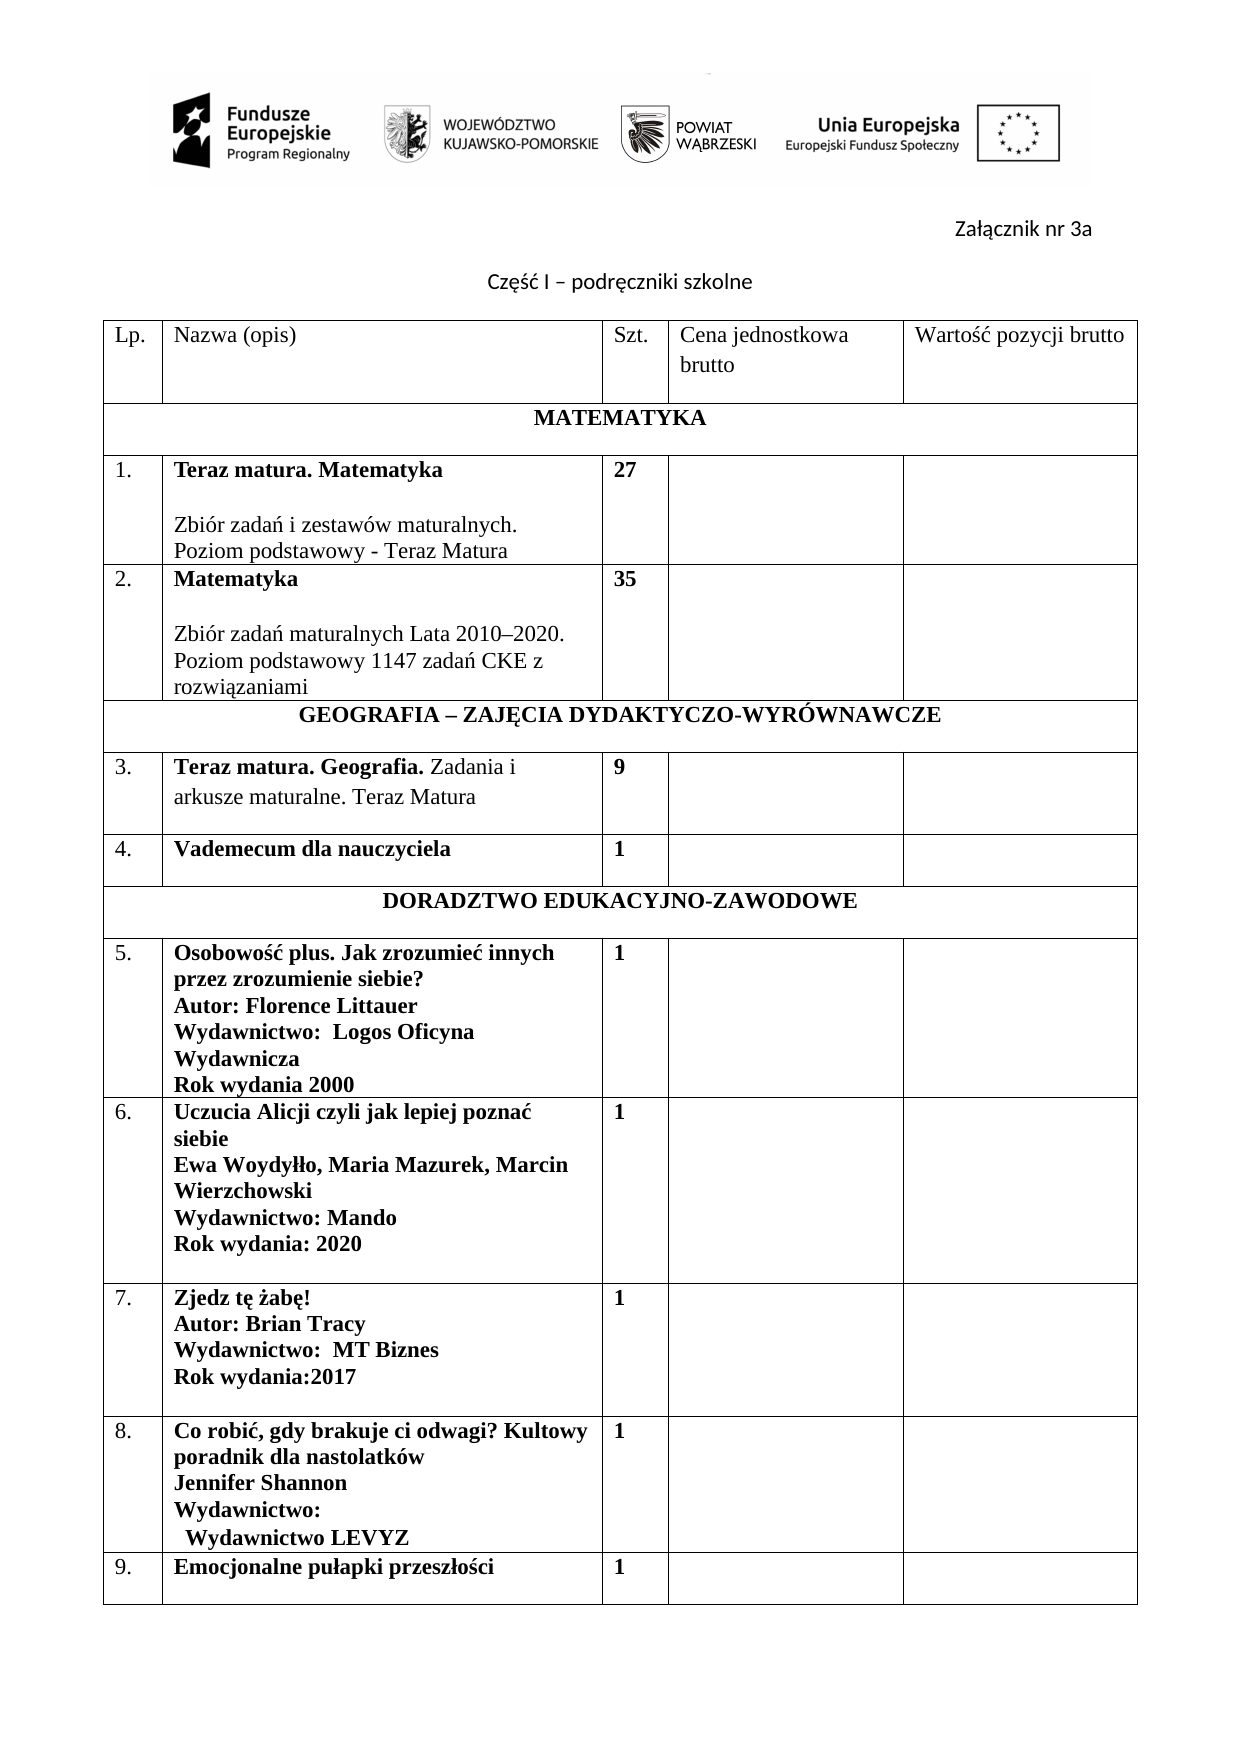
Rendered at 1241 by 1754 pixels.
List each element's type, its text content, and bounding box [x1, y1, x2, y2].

table_cell 1 [603, 1417, 668, 1552]
text Część I – podręczniki szkolne [148, 267, 1093, 295]
table_cell Teraz matura. Geografia. Zadania i arkusze maturalne. Teraz Matura [163, 753, 602, 834]
table_cell [904, 753, 1137, 834]
table_cell Zjedz tę żabę! Autor: Brian Tracy Wydawnictwo: MT Biznes Rok wydania:2017 [163, 1284, 602, 1416]
picture [147, 73, 1090, 187]
table_cell [669, 1284, 903, 1416]
table_cell [669, 456, 903, 564]
table_cell [669, 565, 903, 699]
table_cell Co robić, gdy brakuje ci odwagi? Kultowy poradnik dla nastolatków Jennifer Shannon Wydawnictwo: [163, 1417, 602, 1552]
table_cell Teraz matura. Matematyka Zbiór zadań i zestawów maturalnych. Poziom podstawowy - Teraz Matura [163, 456, 602, 564]
table_cell 3. [104, 753, 162, 834]
table_cell [669, 1417, 903, 1552]
table_cell MATEMATYKA [104, 404, 1137, 455]
table_cell [904, 1098, 1137, 1283]
table_cell 9. [104, 1553, 162, 1604]
table_cell 7. [104, 1284, 162, 1416]
table_cell 1 [603, 1553, 668, 1604]
table_cell 1 [603, 1284, 668, 1416]
table_cell [904, 1417, 1137, 1552]
table_header Nazwa (opis) [163, 321, 602, 403]
table_header Cena jednostkowa brutto [669, 321, 903, 403]
table_cell 1. [104, 456, 162, 564]
table_cell [904, 456, 1137, 564]
table_cell 2. [104, 565, 162, 699]
table_cell 6. [104, 1098, 162, 1283]
table_cell 27 [603, 456, 668, 564]
table_cell Emocjonalne pułapki przeszłości Gitta Jacob, Hannie Van Genderen, Laura Seebauer Wydawnictwo: GWP [163, 1553, 602, 1604]
table_cell [904, 939, 1137, 1097]
table_cell 1 [603, 939, 668, 1097]
table_cell [669, 753, 903, 834]
table_cell 1 [603, 835, 668, 886]
table_cell [904, 1284, 1137, 1416]
table_cell Vademecum dla nauczyciela [163, 835, 602, 886]
table_cell Uczucia Alicji czyli jak lepiej poznać siebie Ewa Woydyłło, Maria Mazurek, Marcin Wierzchowski Wydawnictwo: Mando Rok wydania: 2020 [163, 1098, 602, 1283]
table_cell 9 [603, 753, 668, 834]
table_cell 5. [104, 939, 162, 1097]
table_cell [904, 1553, 1137, 1604]
table_cell DORADZTWO EDUKACYJNO-ZAWODOWE [104, 887, 1137, 938]
table_cell Osobowość plus. Jak zrozumieć innych przez zrozumienie siebie? Autor: Florence Littauer Wydawnictwo: Logos Oficyna Wydawnicza Rok wydania 2000 [163, 939, 602, 1097]
table_cell [669, 835, 903, 886]
table_header Wartość pozycji brutto [904, 321, 1137, 403]
table_cell 1 [603, 1098, 668, 1283]
table_cell [669, 939, 903, 1097]
table_header Szt. [603, 321, 668, 403]
table_cell [669, 1098, 903, 1283]
table_cell 4. [104, 835, 162, 886]
table_cell [904, 565, 1137, 699]
table_cell 8. [104, 1417, 162, 1552]
table_cell [669, 1553, 903, 1604]
text Załącznik nr 3a [148, 214, 1093, 242]
table_cell GEOGRAFIA – ZAJĘCIA DYDAKTYCZO-WYRÓWNAWCZE [104, 701, 1137, 752]
table_header Lp. [104, 321, 162, 403]
table_cell [904, 835, 1137, 886]
table_cell Matematyka Zbiór zadań maturalnych Lata 2010–2020. Poziom podstawowy 1147 zadań CKE z rozwiązaniami [163, 565, 602, 699]
table_cell 35 [603, 565, 668, 699]
